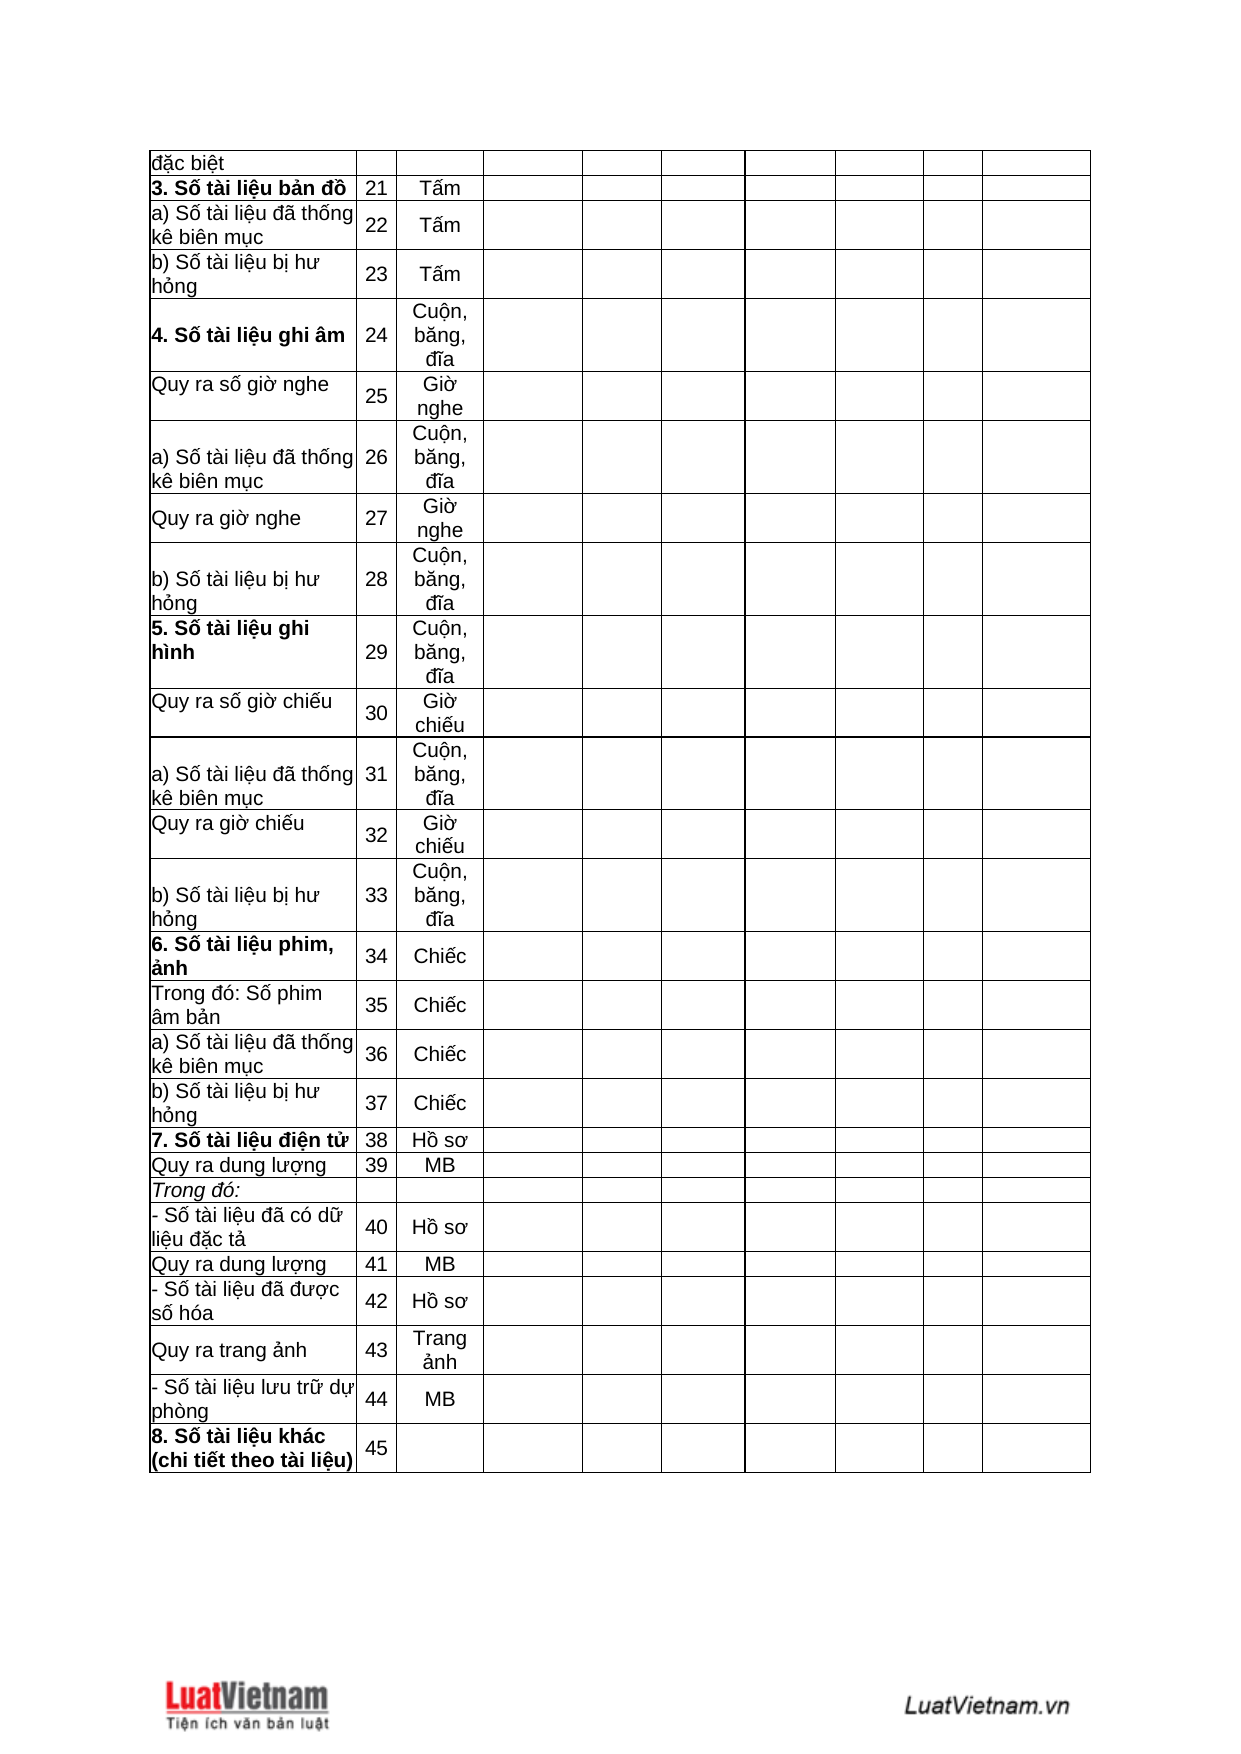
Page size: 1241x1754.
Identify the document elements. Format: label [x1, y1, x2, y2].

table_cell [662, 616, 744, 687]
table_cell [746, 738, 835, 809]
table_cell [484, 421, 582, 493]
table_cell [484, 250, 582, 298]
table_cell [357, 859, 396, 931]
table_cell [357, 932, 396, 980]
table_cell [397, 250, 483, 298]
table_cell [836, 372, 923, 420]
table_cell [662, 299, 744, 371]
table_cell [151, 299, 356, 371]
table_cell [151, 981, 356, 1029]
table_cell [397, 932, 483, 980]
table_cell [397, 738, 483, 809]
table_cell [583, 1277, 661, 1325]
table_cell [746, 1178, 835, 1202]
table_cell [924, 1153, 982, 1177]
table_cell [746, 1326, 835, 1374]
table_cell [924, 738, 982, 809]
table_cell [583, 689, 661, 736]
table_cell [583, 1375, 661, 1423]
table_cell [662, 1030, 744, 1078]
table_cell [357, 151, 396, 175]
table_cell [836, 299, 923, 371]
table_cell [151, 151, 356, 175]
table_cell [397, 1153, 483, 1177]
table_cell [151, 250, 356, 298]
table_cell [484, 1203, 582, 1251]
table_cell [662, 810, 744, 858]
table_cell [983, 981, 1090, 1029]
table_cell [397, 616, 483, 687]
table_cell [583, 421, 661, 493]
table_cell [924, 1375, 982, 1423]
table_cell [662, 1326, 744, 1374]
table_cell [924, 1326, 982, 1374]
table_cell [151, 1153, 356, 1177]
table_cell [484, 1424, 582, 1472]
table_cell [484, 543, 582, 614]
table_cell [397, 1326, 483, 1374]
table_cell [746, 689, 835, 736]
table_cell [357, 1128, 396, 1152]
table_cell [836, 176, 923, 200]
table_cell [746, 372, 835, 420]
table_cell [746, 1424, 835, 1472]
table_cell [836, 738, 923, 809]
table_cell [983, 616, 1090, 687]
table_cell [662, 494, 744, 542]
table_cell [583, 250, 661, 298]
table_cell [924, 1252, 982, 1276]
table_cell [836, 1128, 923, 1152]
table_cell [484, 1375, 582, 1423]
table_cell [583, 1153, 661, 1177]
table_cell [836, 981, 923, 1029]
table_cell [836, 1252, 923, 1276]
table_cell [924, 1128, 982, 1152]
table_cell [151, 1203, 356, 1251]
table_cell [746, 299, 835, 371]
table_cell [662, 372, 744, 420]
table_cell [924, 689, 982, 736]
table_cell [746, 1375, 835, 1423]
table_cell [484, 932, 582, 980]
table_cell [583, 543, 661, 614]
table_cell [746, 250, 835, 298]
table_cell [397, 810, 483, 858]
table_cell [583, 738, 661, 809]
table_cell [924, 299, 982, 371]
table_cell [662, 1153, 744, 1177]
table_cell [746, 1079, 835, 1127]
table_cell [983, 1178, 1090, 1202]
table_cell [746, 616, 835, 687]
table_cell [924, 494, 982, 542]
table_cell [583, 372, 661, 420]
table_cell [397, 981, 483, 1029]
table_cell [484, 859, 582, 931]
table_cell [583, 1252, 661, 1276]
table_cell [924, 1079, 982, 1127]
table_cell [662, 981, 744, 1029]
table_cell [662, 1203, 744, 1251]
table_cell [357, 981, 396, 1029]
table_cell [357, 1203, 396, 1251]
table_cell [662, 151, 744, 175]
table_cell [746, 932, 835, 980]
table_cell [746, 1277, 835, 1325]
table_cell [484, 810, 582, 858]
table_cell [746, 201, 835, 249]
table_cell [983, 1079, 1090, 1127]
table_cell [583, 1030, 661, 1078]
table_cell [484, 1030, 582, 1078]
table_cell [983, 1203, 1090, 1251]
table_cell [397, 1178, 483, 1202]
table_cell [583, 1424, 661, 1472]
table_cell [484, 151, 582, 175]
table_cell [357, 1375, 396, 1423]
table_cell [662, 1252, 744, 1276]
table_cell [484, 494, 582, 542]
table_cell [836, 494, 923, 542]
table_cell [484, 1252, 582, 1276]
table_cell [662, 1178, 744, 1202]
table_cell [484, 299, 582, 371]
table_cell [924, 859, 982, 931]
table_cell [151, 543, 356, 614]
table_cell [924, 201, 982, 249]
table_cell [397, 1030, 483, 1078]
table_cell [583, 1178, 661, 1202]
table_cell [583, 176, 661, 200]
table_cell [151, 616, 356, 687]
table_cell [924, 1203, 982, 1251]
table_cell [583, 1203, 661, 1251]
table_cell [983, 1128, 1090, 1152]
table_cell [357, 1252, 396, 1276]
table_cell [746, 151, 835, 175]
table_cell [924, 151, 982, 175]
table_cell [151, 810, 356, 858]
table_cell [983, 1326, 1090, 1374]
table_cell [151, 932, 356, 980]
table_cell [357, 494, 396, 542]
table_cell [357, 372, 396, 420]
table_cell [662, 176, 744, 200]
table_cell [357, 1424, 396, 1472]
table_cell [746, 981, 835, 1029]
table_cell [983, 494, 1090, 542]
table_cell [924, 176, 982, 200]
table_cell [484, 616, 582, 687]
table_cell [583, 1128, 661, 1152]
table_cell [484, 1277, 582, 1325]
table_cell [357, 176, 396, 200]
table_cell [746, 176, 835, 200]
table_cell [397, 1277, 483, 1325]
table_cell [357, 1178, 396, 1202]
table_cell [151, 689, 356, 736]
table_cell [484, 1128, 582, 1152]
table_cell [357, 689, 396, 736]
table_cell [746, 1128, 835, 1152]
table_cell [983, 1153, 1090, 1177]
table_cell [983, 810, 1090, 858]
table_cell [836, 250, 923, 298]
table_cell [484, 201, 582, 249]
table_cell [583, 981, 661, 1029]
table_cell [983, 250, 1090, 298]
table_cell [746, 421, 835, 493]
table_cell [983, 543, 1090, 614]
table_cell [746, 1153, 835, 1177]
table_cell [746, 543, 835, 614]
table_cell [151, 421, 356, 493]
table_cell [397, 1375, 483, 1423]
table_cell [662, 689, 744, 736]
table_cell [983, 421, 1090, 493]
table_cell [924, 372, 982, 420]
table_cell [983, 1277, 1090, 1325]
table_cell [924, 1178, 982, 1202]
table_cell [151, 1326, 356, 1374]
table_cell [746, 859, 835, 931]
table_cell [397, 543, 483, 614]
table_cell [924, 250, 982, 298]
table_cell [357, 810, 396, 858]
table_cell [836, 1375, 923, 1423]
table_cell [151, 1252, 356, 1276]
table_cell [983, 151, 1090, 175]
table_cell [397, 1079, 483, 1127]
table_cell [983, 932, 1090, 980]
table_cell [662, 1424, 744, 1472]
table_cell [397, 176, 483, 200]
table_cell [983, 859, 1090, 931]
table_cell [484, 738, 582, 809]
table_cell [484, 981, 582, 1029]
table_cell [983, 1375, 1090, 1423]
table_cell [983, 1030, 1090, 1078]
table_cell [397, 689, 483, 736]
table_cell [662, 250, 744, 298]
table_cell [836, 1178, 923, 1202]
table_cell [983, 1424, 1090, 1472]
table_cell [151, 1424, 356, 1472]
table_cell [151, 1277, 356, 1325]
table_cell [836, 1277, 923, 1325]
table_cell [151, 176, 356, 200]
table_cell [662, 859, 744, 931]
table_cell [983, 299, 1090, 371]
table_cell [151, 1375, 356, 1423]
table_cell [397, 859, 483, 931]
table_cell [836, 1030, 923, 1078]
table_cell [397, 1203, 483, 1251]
picture [150, 1660, 1089, 1754]
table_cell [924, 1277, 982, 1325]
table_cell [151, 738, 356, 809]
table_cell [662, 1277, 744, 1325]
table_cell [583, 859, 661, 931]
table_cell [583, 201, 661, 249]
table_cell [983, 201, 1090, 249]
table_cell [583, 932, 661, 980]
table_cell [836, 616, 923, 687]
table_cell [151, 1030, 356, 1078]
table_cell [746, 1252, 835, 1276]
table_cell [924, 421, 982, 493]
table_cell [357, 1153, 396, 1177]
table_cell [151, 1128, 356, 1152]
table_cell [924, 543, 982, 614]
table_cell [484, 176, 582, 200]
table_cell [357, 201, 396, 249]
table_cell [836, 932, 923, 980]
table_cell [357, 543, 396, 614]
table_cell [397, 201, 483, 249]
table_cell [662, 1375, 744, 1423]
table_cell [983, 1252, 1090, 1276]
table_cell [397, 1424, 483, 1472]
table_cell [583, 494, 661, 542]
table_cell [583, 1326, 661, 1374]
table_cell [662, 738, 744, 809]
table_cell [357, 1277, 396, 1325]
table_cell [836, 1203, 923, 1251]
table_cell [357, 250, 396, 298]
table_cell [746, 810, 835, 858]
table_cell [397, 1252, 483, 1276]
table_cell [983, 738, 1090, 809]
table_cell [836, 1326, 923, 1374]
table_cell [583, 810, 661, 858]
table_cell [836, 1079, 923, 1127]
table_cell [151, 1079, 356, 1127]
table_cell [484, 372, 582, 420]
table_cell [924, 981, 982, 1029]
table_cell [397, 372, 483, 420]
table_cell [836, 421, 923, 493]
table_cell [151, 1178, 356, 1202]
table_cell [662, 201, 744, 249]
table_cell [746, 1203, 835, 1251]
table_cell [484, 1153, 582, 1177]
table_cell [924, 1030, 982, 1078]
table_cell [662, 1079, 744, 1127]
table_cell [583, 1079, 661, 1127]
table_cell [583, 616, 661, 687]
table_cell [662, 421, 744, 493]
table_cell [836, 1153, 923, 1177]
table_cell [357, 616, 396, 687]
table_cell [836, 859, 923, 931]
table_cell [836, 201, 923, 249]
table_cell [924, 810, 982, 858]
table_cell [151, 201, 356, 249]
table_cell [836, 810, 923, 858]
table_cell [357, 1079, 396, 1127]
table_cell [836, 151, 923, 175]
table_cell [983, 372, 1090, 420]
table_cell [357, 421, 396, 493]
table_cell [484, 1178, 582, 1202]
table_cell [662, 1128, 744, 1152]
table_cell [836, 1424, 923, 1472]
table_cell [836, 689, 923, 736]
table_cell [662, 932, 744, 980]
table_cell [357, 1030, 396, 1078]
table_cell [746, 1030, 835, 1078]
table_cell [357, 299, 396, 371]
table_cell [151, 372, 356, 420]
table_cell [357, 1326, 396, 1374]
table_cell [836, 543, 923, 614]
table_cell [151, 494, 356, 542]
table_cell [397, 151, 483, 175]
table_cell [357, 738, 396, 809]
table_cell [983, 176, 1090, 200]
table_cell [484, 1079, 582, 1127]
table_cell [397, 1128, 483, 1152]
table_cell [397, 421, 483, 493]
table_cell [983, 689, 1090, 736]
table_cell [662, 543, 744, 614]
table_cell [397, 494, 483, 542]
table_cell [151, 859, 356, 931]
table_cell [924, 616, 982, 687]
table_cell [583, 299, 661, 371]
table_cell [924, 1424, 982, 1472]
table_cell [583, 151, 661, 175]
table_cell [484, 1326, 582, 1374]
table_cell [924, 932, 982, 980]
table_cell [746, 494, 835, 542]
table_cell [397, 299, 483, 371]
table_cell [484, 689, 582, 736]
